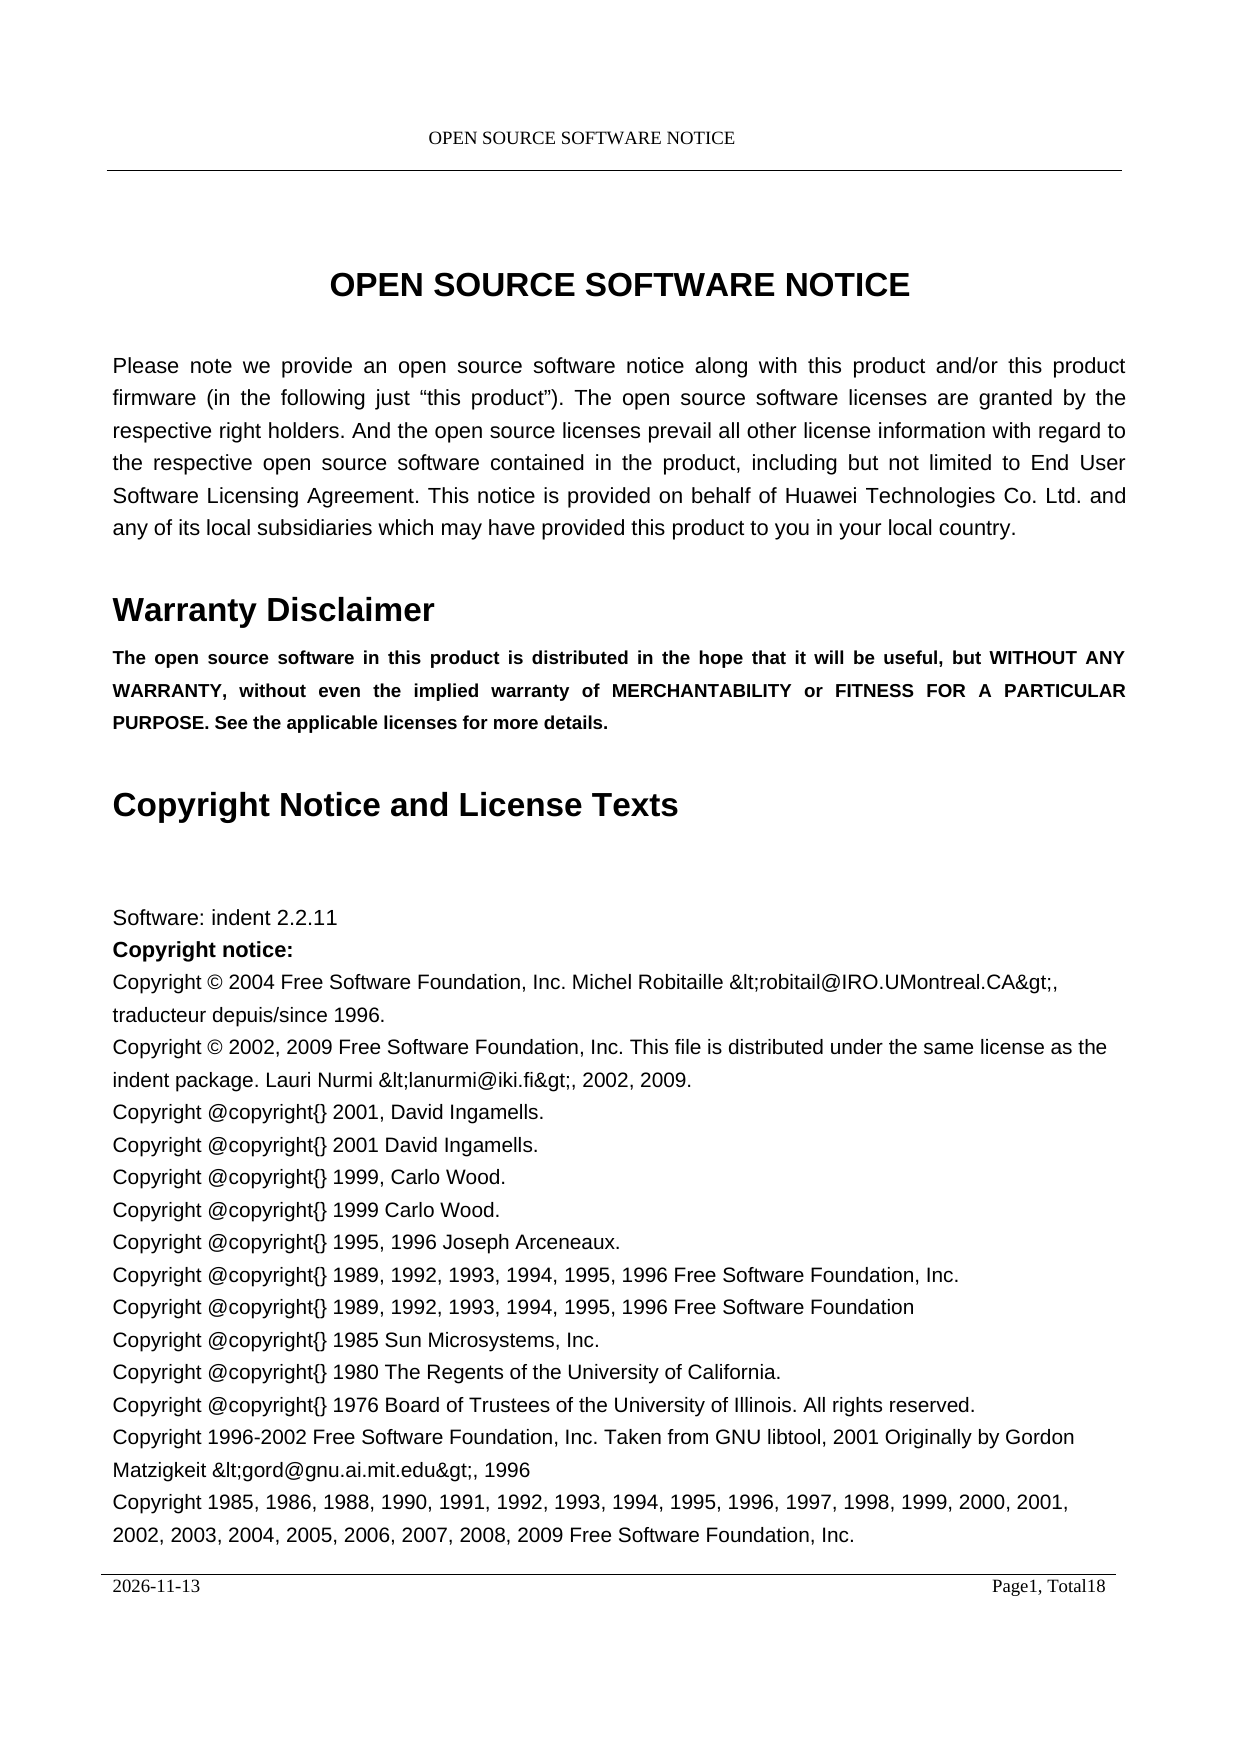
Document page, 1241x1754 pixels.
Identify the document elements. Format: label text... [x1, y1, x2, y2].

text Copyright @copyright{} 1999, Carlo Wood. [112, 1161, 1128, 1193]
text Copyright notice: [112, 933, 1128, 966]
text Software: indent 2.2.11 [112, 901, 1128, 933]
text Copyright @copyright{} 2001, David Ingamells. [112, 1096, 1128, 1128]
text Copyright © 2002, 2009 Free Software Foundation, Inc. This file is distributed under the same license as the indent package. Lauri Nurmi &lt;lanurmi@iki.fi&gt;, 2002, 2009. [112, 1031, 1128, 1096]
text Copyright 1996-2002 Free Software Foundation, Inc. Taken from GNU libtool, 2001 Originally by Gordon Matzigkeit &lt;gord@gnu.ai.mit.edu&gt;, 1996 [112, 1421, 1128, 1486]
text Copyright @copyright{} 1999 Carlo Wood. [112, 1193, 1128, 1226]
text Warranty Disclaimer [112, 576, 1128, 641]
text Copyright @copyright{} 1995, 1996 Joseph Arceneaux. [112, 1226, 1128, 1258]
text Copyright @copyright{} 2001 David Ingamells. [112, 1128, 1128, 1161]
text The open source software in this product is distributed in the hope that it will be useful, but WITHOUT ANY WARRANTY, without even the implied warranty of MERCHANTABILITY or FITNESS FOR A PARTICULAR PURPOSE. See the applicable licenses for more details. [112, 641, 1128, 739]
text Copyright @copyright{} 1989, 1992, 1993, 1994, 1995, 1996 Free Software Foundation [112, 1291, 1128, 1323]
text Copyright Notice and License Texts [112, 771, 1128, 836]
text Copyright @copyright{} 1989, 1992, 1993, 1994, 1995, 1996 Free Software Foundation, Inc. [112, 1258, 1128, 1291]
text Copyright @copyright{} 1980 The Regents of the University of California. [112, 1356, 1128, 1388]
text Copyright 1985, 1986, 1988, 1990, 1991, 1992, 1993, 1994, 1995, 1996, 1997, 1998, 1999, 2000, 2001, 2002, 2003, 2004, 2005, 2006, 2007, 2008, 2009 Free Software Foundation, Inc. [112, 1486, 1128, 1551]
text OPEN SOURCE SOFTWARE NOTICE [112, 251, 1128, 316]
text Copyright @copyright{} 1985 Sun Microsystems, Inc. [112, 1323, 1128, 1356]
text Copyright © 2004 Free Software Foundation, Inc. Michel Robitaille &lt;robitail@IRO.UMontreal.CA&gt;, traducteur depuis/since 1996. [112, 966, 1128, 1031]
text Copyright @copyright{} 1976 Board of Trustees of the University of Illinois. All rights reserved. [112, 1388, 1128, 1421]
text Please note we provide an open source software notice along with this product and/or this product firmware (in the following just “this product”). The open source software licenses are granted by the respective right holders. And the open source licenses prevail all other license information with regard to the respective open source software contained in the product, including but not limited to End User Software Licensing Agreement. This notice is provided on behalf of Huawei Technologies Co. Ltd. and any of its local subsidiaries which may have provided this product to you in your local country. [112, 349, 1128, 544]
